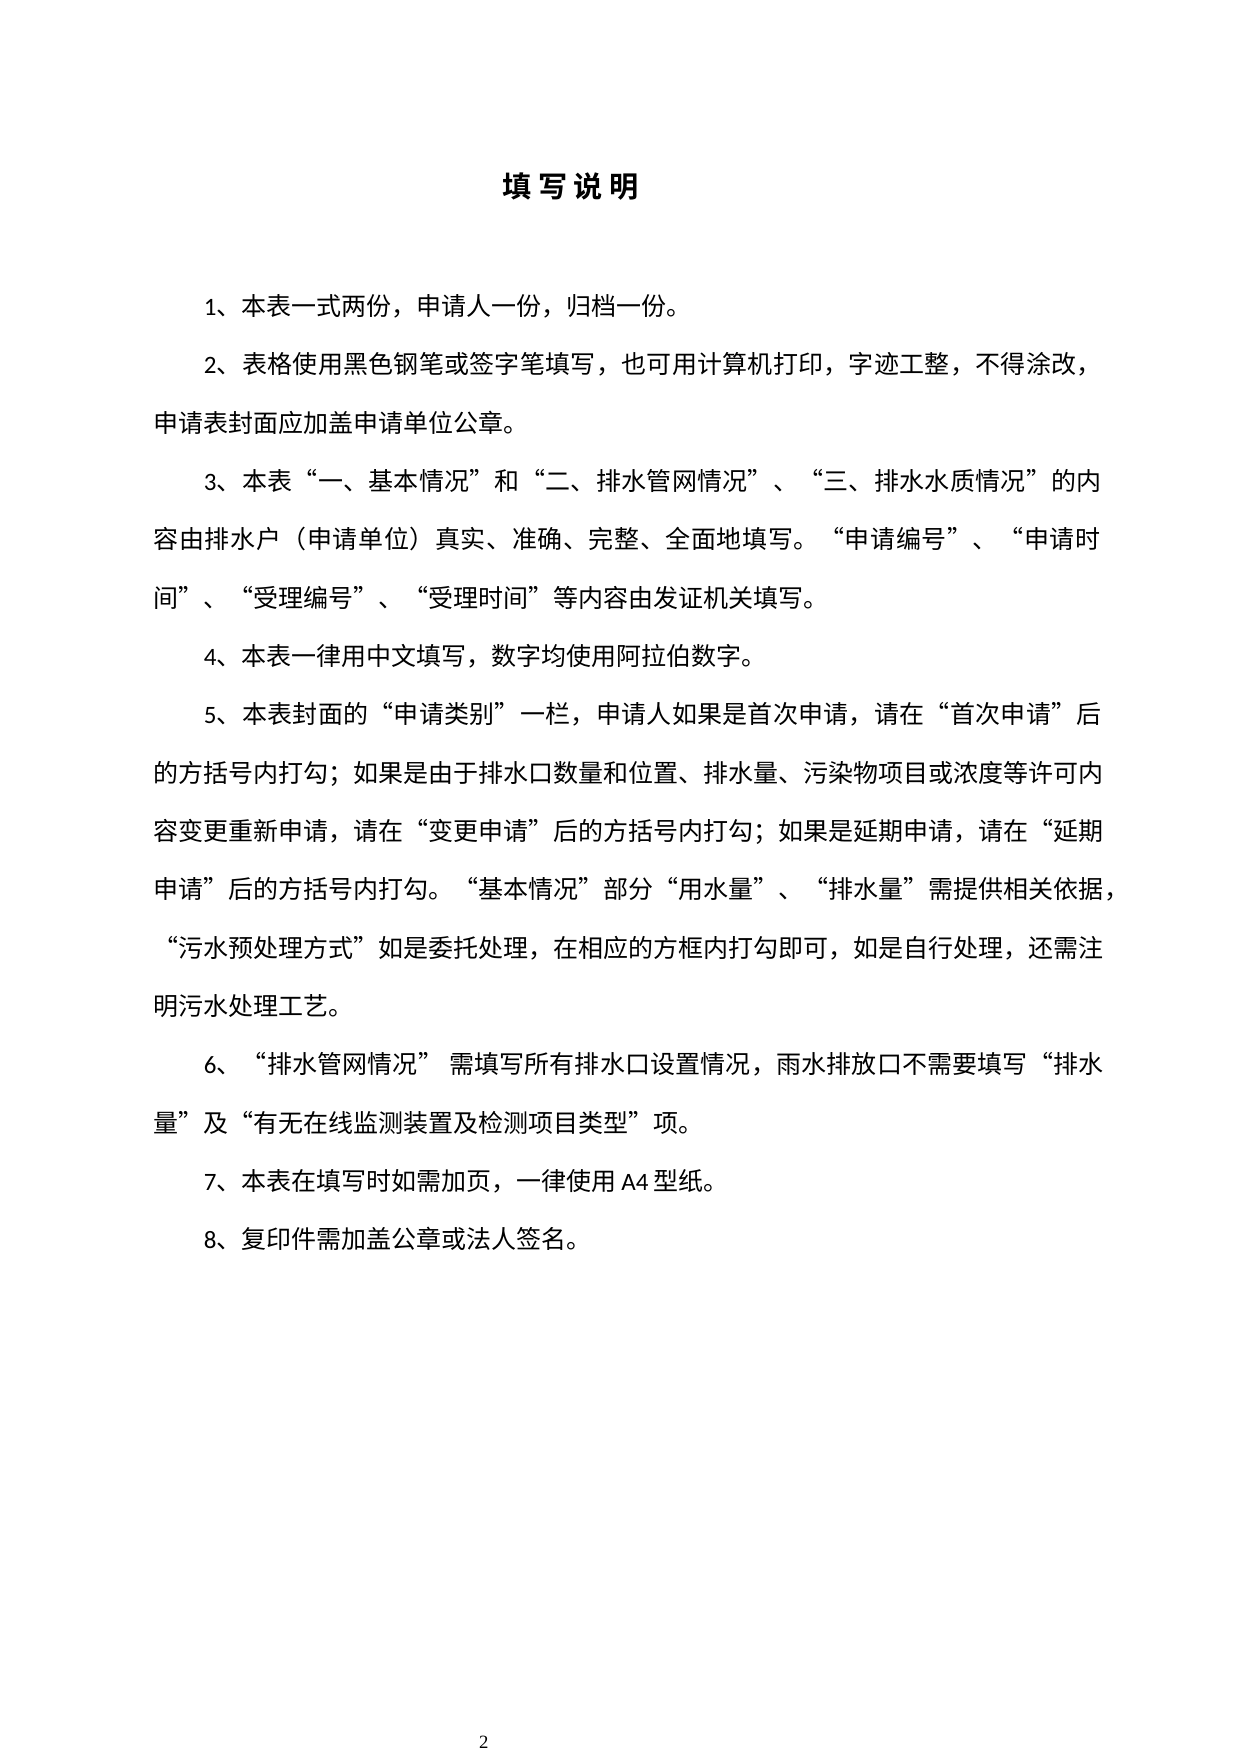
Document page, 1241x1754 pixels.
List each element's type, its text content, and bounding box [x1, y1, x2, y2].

text 1、本表一式两份，申请人一份，归档一份。 [153, 264, 1104, 323]
text 6、“排水管网情况” 需填写所有排水口设置情况，雨水排放口不需要填写“排水量”及“有无在线监测装置及检测项目类型”项。 [153, 1023, 1104, 1139]
text 2、表格使用黑色钢笔或签字笔填写，也可用计算机打印，字迹工整，不得涂改，申请表封面应加盖申请单位公章。 [153, 323, 1104, 439]
text 7、本表在填写时如需加页，一律使用A4型纸。 [153, 1139, 1104, 1198]
text 8、复印件需加盖公章或法人签名。 [153, 1198, 1104, 1256]
text 4、本表一律用中文填写，数字均使用阿拉伯数字。 [153, 614, 1104, 673]
text 3、本表“一、基本情况”和“二、排水管网情况”、“三、排水水质情况”的内容由排水户（申请单位）真实、准确、完整、全面地填写。“申请编号”、“申请时间”、“受理编号”、“受理时间”等内容由发证机关填写。 [153, 439, 1104, 614]
text 5、本表封面的“申请类别”一栏，申请人如果是首次申请，请在“首次申请”后的方括号内打勾；如果是由于排水口数量和位置、排水量、污染物项目或浓度等许可内容变更重新申请，请在“变更申请”后的方括号内打勾；如果是延期申请，请在“延期申请”后的方括号内打勾。“基本情况”部分“用水量”、“排水量”需提供相关依据，“污水预处理方式”如是委托处理，在相应的方框内打勾即可，如是自行处理，还需注明污水处理工艺。 [153, 673, 1104, 1023]
text 填 写 说 明 [153, 148, 1104, 206]
